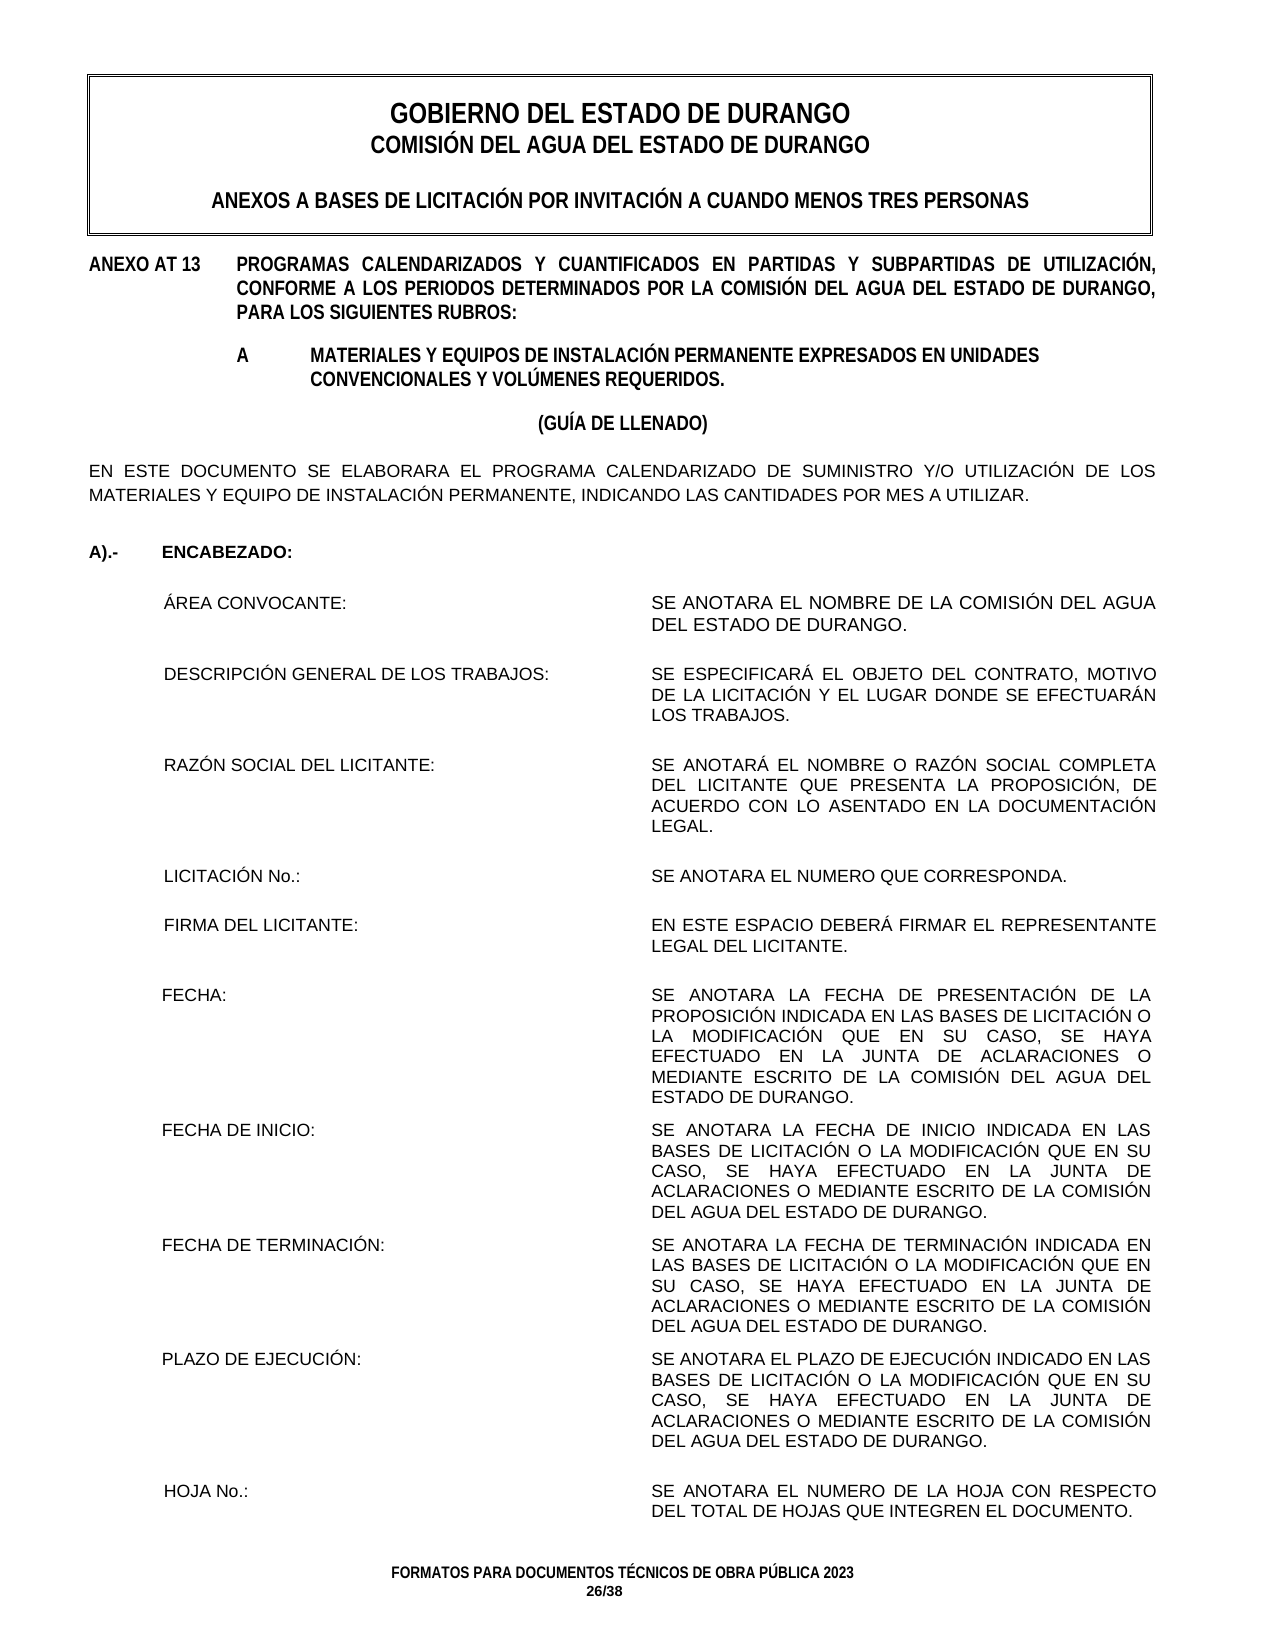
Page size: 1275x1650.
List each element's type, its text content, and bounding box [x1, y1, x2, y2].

text FECHA: SE ANOTARA LA FECHA DE PRESENTACIÓN DE LA PROPOSICIÓN INDICADA EN LAS BASES DE LICITACIÓN O LA MODIFICACIÓN QUE EN SU CASO, SE HAYA EFECTUADO EN LA JUNTA DE ACLARACIONES O MEDIANTE ESCRITO DE LA COMISIÓN DEL AGUA DEL ESTADO DE DURANGO. [162, 985, 1152, 1107]
text FIRMA DEL LICITANTE: EN ESTE ESPACIO DEBERÁ FIRMAR EL REPRESENTANTE LEGAL DEL LICITANTE. [164, 915, 1157, 956]
text HOJA No.: SE ANOTARA EL NUMERO DE LA HOJA CON RESPECTO DEL TOTAL DE HOJAS QUE INTEGREN EL DOCUMENTO. [164, 1480, 1157, 1521]
text DESCRIPCIÓN GENERAL DE LOS TRABAJOS: SE ESPECIFICARÁ EL OBJETO DEL CONTRATO, MOTIVO DE LA LICITACIÓN Y EL LUGAR DONDE SE EFECTUARÁN LOS TRABAJOS. [164, 664, 1157, 725]
text LICITACIÓN No.: SE ANOTARA EL NUMERO QUE CORRESPONDA. [164, 865, 1157, 886]
text EN ESTE DOCUMENTO SE ELABORARA EL PROGRAMA CALENDARIZADO DE SUMINISTRO Y/O UTILIZACIÓN DE LOS MATERIALES Y EQUIPO DE INSTALACIÓN PERMANENTE, INDICANDO LAS CANTIDADES POR MES A UTILIZAR. [89, 458, 1157, 507]
text PLAZO DE EJECUCIÓN: SE ANOTARA EL PLAZO DE EJECUCIÓN INDICADO EN LAS BASES DE LICITACIÓN O LA MODIFICACIÓN QUE EN SU CASO, SE HAYA EFECTUADO EN LA JUNTA DE ACLARACIONES O MEDIANTE ESCRITO DE LA COMISIÓN DEL AGUA DEL ESTADO DE DURANGO. [162, 1349, 1152, 1451]
text A).- ENCABEZADO: [89, 538, 1152, 563]
text ÁREA CONVOCANTE: SE ANOTARA EL NOMBRE DE LA COMISIÓN DEL AGUA DEL ESTADO DE DURANGO. [164, 592, 1157, 635]
text RAZÓN SOCIAL DEL LICITANTE: SE ANOTARÁ EL NOMBRE O RAZÓN SOCIAL COMPLETA DEL LICITANTE QUE PRESENTA LA PROPOSICIÓN, DE ACUERDO CON LO ASENTADO EN LA DOCUMENTACIÓN LEGAL. [164, 754, 1157, 836]
text FECHA DE INICIO: SE ANOTARA LA FECHA DE INICIO INDICADA EN LAS BASES DE LICITACIÓN O LA MODIFICACIÓN QUE EN SU CASO, SE HAYA EFECTUADO EN LA JUNTA DE ACLARACIONES O MEDIANTE ESCRITO DE LA COMISIÓN DEL AGUA DEL ESTADO DE DURANGO. [162, 1120, 1152, 1222]
text FECHA DE TERMINACIÓN: SE ANOTARA LA FECHA DE TERMINACIÓN INDICADA EN LAS BASES DE LICITACIÓN O LA MODIFICACIÓN QUE EN SU CASO, SE HAYA EFECTUADO EN LA JUNTA DE ACLARACIONES O MEDIANTE ESCRITO DE LA COMISIÓN DEL AGUA DEL ESTADO DE DURANGO. [162, 1234, 1152, 1337]
